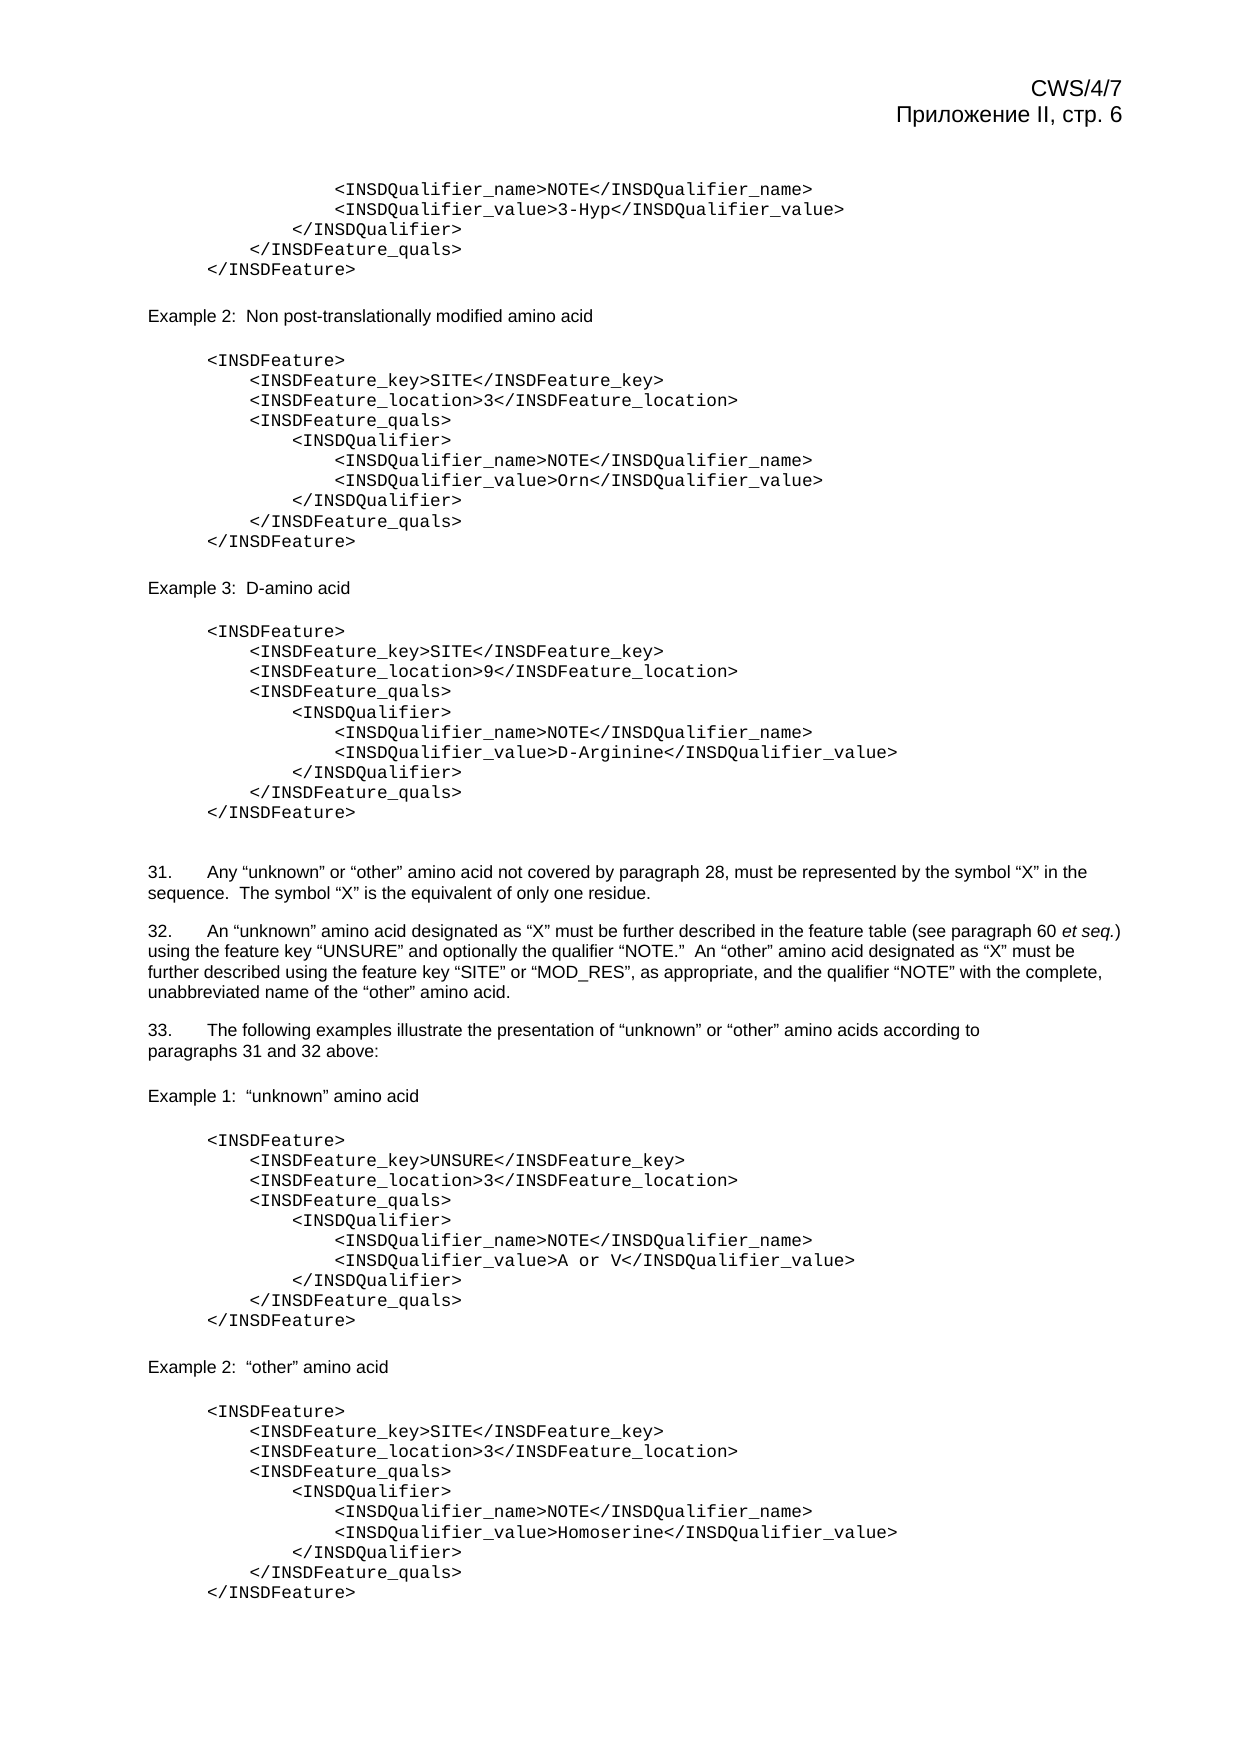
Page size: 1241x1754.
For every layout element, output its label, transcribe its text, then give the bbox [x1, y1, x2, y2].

text Example 1: “unknown” amino acid [148, 1086, 1122, 1106]
text <INSDQualifier> [207, 703, 1122, 723]
text <INSDFeature_key>SITE</INSDFeature_key> [207, 643, 1122, 663]
text <INSDQualifier_name>NOTE</INSDQualifier_name> [207, 180, 1122, 201]
text </INSDFeature_quals> [207, 241, 1122, 261]
text <INSDFeature> [207, 351, 1122, 371]
text <INSDFeature> [207, 623, 1122, 643]
text </INSDFeature> [207, 532, 1122, 552]
text <INSDQualifier_value>Homoserine</INSDQualifier_value> [207, 1523, 1122, 1543]
list Any “unknown” or “other” amino acid not covered by paragraph 28, must be represented by the symbol “X” in the sequence. The symbol “X” is the equivalent of only one residue. [148, 862, 1122, 903]
text </INSDQualifier> [207, 492, 1122, 512]
text <INSDQualifier_name>NOTE</INSDQualifier_name> [207, 723, 1122, 743]
text <INSDQualifier_value>3-Hyp</INSDQualifier_value> [207, 201, 1122, 221]
text <INSDFeature> [207, 1131, 1122, 1151]
text <INSDFeature_key>SITE</INSDFeature_key> [207, 1423, 1122, 1443]
text </INSDQualifier> [207, 763, 1122, 784]
text </INSDFeature_quals> [207, 1563, 1122, 1583]
text <INSDFeature_location>3</INSDFeature_location> [207, 1171, 1122, 1191]
text <INSDQualifier_name>NOTE</INSDQualifier_name> [207, 452, 1122, 472]
text </INSDFeature> [207, 1312, 1122, 1332]
text <INSDQualifier> [207, 432, 1122, 452]
text <INSDQualifier_value>Orn</INSDQualifier_value> [207, 472, 1122, 492]
text <INSDQualifier_name>NOTE</INSDQualifier_name> [207, 1503, 1122, 1523]
text <INSDFeature_quals> [207, 683, 1122, 703]
text <INSDFeature_key>UNSURE</INSDFeature_key> [207, 1151, 1122, 1171]
text <INSDFeature_location>3</INSDFeature_location> [207, 1443, 1122, 1463]
text </INSDFeature_quals> [207, 784, 1122, 804]
text </INSDQualifier> [207, 1543, 1122, 1563]
text Example 2: Non post-translationally modified amino acid [148, 306, 1122, 326]
text <INSDFeature_key>SITE</INSDFeature_key> [207, 371, 1122, 392]
text <INSDFeature_quals> [207, 1191, 1122, 1212]
text Example 2: “other” amino acid [148, 1357, 1122, 1378]
text </INSDQualifier> [207, 1272, 1122, 1292]
text <INSDQualifier> [207, 1212, 1122, 1232]
list An “unknown” amino acid designated as “X” must be further described in the feature table (see paragraph 60 et seq.) using the feature key “UNSURE” and optionally the qualifier “NOTE.” An “other” amino acid designated as “X” must be further described using the feature key “SITE” or “MOD_RES”, as appropriate, and the qualifier “NOTE” with the complete, unabbreviated name of the “other” amino acid. [148, 921, 1122, 1002]
text <INSDQualifier_value>D-Arginine</INSDQualifier_value> [207, 743, 1122, 763]
text <INSDFeature_quals> [207, 412, 1122, 432]
text <INSDFeature_location>9</INSDFeature_location> [207, 663, 1122, 683]
text </INSDFeature_quals> [207, 512, 1122, 532]
text <INSDFeature_location>3</INSDFeature_location> [207, 392, 1122, 412]
text </INSDFeature> [207, 261, 1122, 281]
text </INSDQualifier> [207, 221, 1122, 241]
text </INSDFeature> [207, 1583, 1122, 1604]
text <INSDQualifier> [207, 1483, 1122, 1503]
text </INSDFeature> [207, 804, 1122, 824]
text <INSDQualifier_name>NOTE</INSDQualifier_name> [207, 1232, 1122, 1252]
list The following examples illustrate the presentation of “unknown” or “other” amino acids according to paragraphs 31 and 32 above: [148, 1020, 1122, 1061]
text <INSDQualifier_value>A or V</INSDQualifier_value> [207, 1252, 1122, 1272]
text <INSDFeature> [207, 1403, 1122, 1423]
text <INSDFeature_quals> [207, 1463, 1122, 1483]
text Example 3: D-amino acid [148, 577, 1122, 598]
text </INSDFeature_quals> [207, 1292, 1122, 1312]
